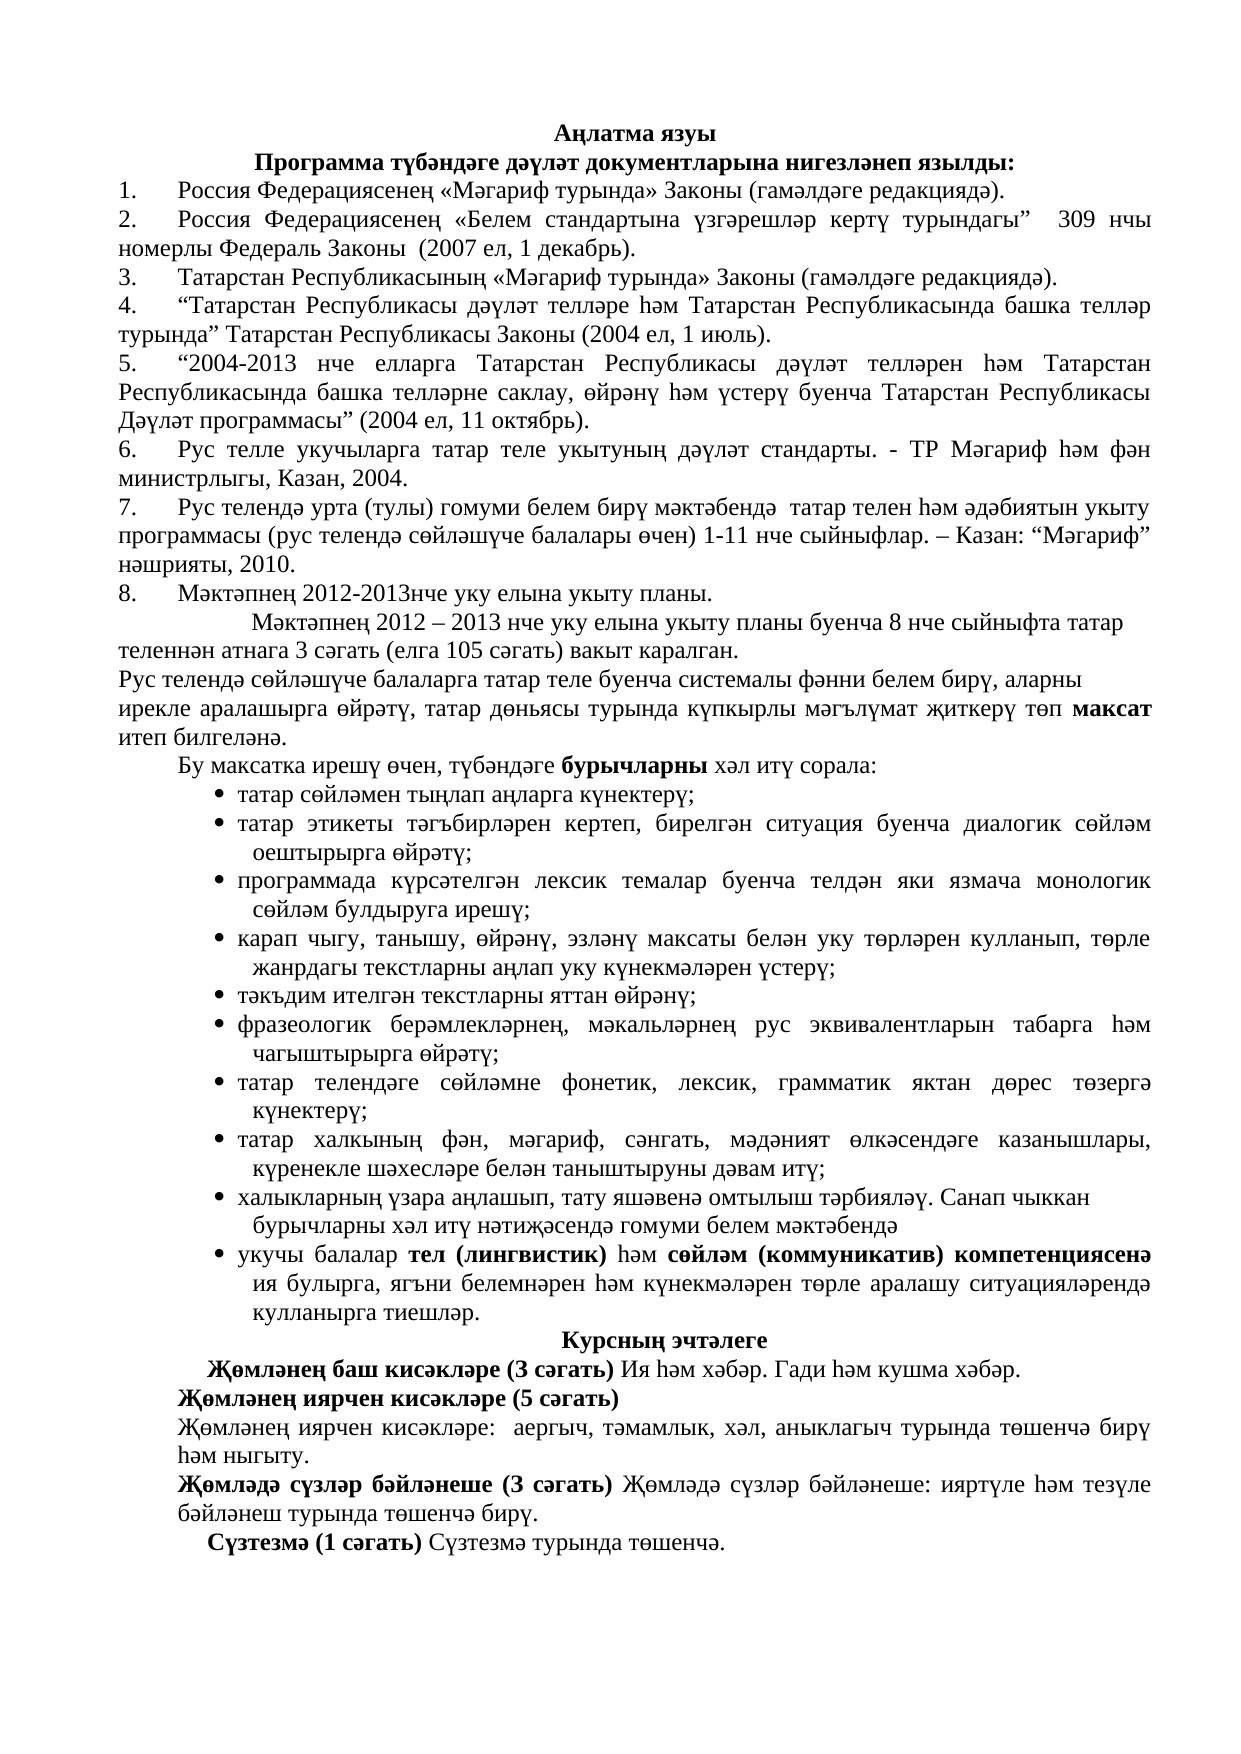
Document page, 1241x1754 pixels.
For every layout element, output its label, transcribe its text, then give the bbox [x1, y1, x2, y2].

list Рус телендә урта (тулы) гомуми белем бирү мәктәбендә татар телен һәм әдәбиятын укыту программасы (рус телендә сөйләшүче балалары өчен) 1-11 нче сыйныфлар. – Казан: “Мәгариф” нәшрияты, 2010. [118, 492, 1152, 578]
text Курсның эчтәлеге [177, 1326, 1152, 1354]
text ирекле аралашырга өйрәтү, татар дөньясы турында күпкырлы мәгълүмат җиткерү төп максат итеп билгеләнә. [118, 693, 1152, 751]
text теленнән атнага 3 сәгать (елга 105 сәгать) вакыт каралган. [118, 636, 1152, 664]
list фразеологик берәмлекләрнең, мәкальләрнең рус эквивалентларын табарга һәм чагыштырырга өйрәтү; [215, 1009, 1152, 1067]
text Җөмләдә сүзләр бәйләнеше (З сәгать) Җөмләдә сүзләр бәйләнеше: ияртүле һәм тезүле бәйләнеш турында төшенчә бирү. [177, 1469, 1152, 1527]
list татар телендәге сөйләмне фонетик, лексик, грамматик яктан дөрес төзергә күнектерү; [215, 1067, 1152, 1124]
list халыкларның үзара аңлашып, тату яшәвенә омтылыш тәрбияләү. Санап чыккан бурычларны хәл итү нәтиҗәсендә гомуми белем мәктәбендә [215, 1182, 1152, 1239]
list Татарстан Республикасының «Мәгариф турында» Законы (гамәлдәге редакциядә). [118, 262, 1152, 291]
list “Татарстан Республикасы дәүләт телләре һәм Татарстан Республикасында башка телләр турында” Татарстан Республикасы Законы (2004 ел, 1 июль). [118, 291, 1152, 348]
text Җөмләнең иярчен кисәкләре (5 сәгать) [177, 1383, 1152, 1412]
text Аңлатма язуы [118, 118, 1152, 147]
list Россия Федерациясенең «Мәгариф турында» Законы (гамәлдәге редакциядә). [118, 176, 1152, 204]
text Мәктәпнең 2012 – 2013 нче уку елына укыту планы буенча 8 нче сыйныфта татар [177, 607, 1152, 636]
text Җөмләнең баш кисәкләре (З сәгать) Ия һәм хәбәр. Гади һәм кушма хәбәр. [177, 1354, 1152, 1383]
text Программа түбәндәге дәүләт документларына нигезләнеп язылды: [118, 147, 1152, 176]
text Рус телендә сөйләшүче балаларга татар теле буенча системалы фәнни белем бирү, аларны [118, 664, 1152, 693]
text Җөмләнең иярчен кисәкләре: аергыч, тәмамлык, хәл, аныклагыч турында төшенчә бирү һәм ныгыту. [177, 1412, 1152, 1469]
list Мәктәпнең 2012-2013нче уку елына укыту планы. [118, 578, 1152, 607]
list Россия Федерациясенең «Белем стандартына үзгәрешләр кертү турындагы” 309 нчы номерлы Федераль Законы (2007 ел, 1 декабрь). [118, 204, 1152, 262]
list татар сөйләмен тыңлап аңларга күнектерү; [215, 779, 1152, 808]
list программада күрсәтелгән лексик темалар буенча телдән яки язмача монологик сөйләм булдыруга ирешү; [215, 866, 1152, 923]
text Бу максатка ирешү өчен, түбәндәге бурычларны хәл итү сорала: [177, 751, 1152, 779]
list Рус телле укучыларга татар теле укытуның дәүләт стандарты. - ТР Мәгариф һәм фән министрлыгы, Казан, 2004. [118, 434, 1152, 492]
list тәкъдим ителгән текстларны яттан өйрәнү; [215, 981, 1152, 1009]
list татар этикеты тәгъбирләрен кертеп, бирелгән ситуация буенча диалогик сөйләм оештырырга өйрәтү; [215, 808, 1152, 866]
list “2004-2013 нче елларга Татарстан Республикасы дәүләт телләрен һәм Татарстан Республикасында башка телләрне саклау, өйрәнү һәм үстерү буенча Татарстан Республикасы Дәүләт программасы” (2004 ел, 11 октябрь). [118, 348, 1152, 434]
text Сүзтезмә (1 сәгать) Сүзтезмә турында төшенчә. [177, 1527, 1152, 1556]
list татар халкының фән, мәгариф, сәнгать, мәдәният өлкәсендәге казанышлары, күренекле шәхесләре белән таныштыруны дәвам итү; [215, 1124, 1152, 1182]
list карап чыгу, танышу, өйрәнү, эзләнү максаты белән уку төрләрен кулланып, төрле жанрдагы текстларны аңлап уку күнекмәләрен үстерү; [215, 923, 1152, 981]
list укучы балалар тел (лингвистик) һәм сөйләм (коммуникатив) компетенциясенә ия булырга, ягъни белемнәрен һәм күнекмәләрен төрле аралашу ситуацияләрендә кулланырга тиешләр. [215, 1239, 1152, 1326]
